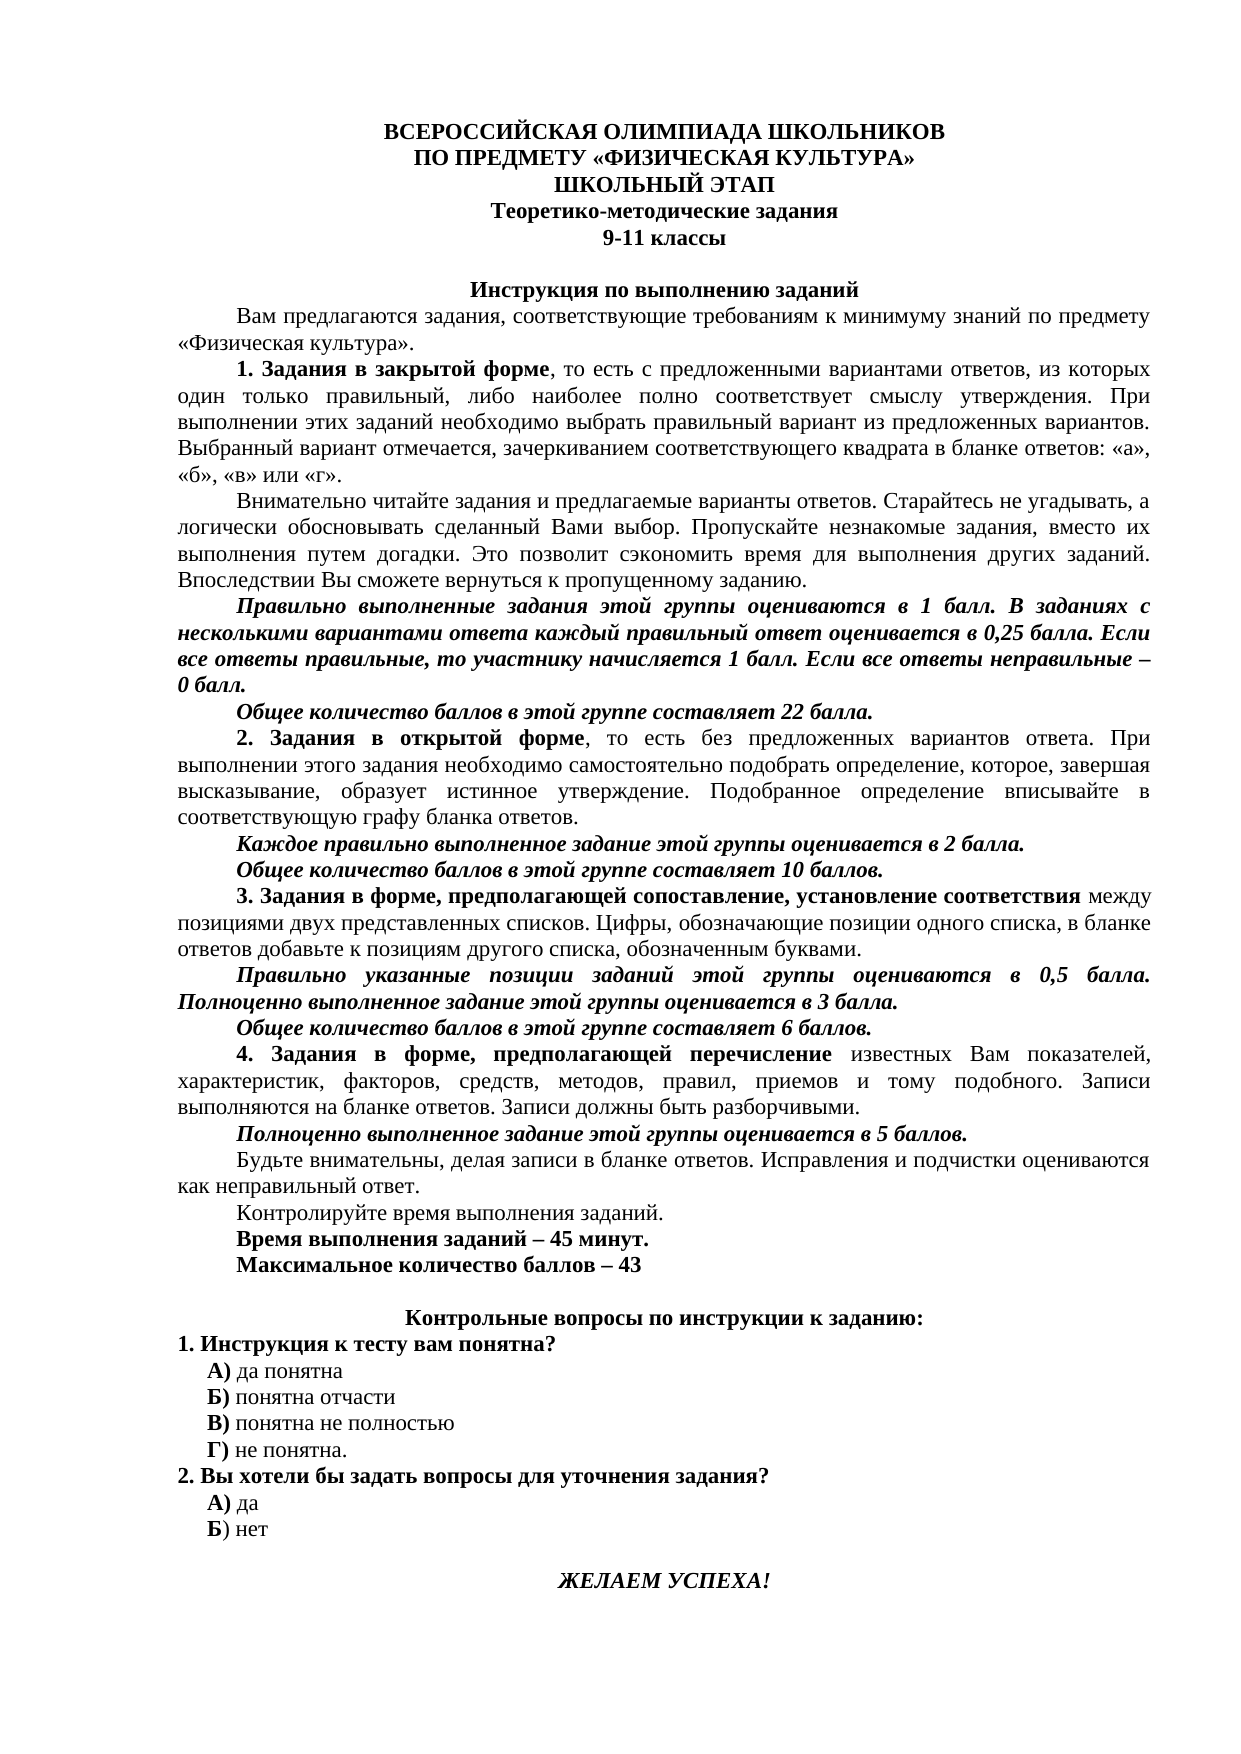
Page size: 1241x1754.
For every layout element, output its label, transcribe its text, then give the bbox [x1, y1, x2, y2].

text ЖЕЛАЕМ УСПЕХА! [177, 1568, 1152, 1594]
text Б) нет [207, 1515, 1152, 1541]
text Инструкция по выполнению заданий [177, 276, 1152, 303]
text Будьте внимательны, делая записи в бланке ответов. Исправления и подчистки оцениваются как неправильный ответ. [177, 1146, 1152, 1199]
text Внимательно читайте задания и предлагаемые варианты ответов. Старайтесь не угадывать, а логически обосновывать сделанный Вами выбор. Пропускайте незнакомые задания, вместо их выполнения путем догадки. Это позволит сэкономить время для выполнения других заданий. Впоследствии Вы сможете вернуться к пропущенному заданию. [177, 487, 1152, 592]
text Теоретико-методические задания [177, 197, 1152, 223]
text Г) не понятна. [207, 1436, 1152, 1462]
text 3. Задания в форме, предполагающей сопоставление, установление соответствия между позициями двух представленных списков. Цифры, обозначающие позиции одного списка, в бланке ответов добавьте к позициям другого списка, обозначенным буквами. [177, 882, 1152, 961]
text Время выполнения заданий – 45 минут. [177, 1225, 1152, 1251]
text Контролируйте время выполнения заданий. [177, 1199, 1152, 1225]
text 4. Задания в форме, предполагающей перечисление известных Вам показателей, характеристик, факторов, средств, методов, правил, приемов и тому подобного. Записи выполняются на бланке ответов. Записи должны быть разборчивыми. [177, 1041, 1152, 1119]
text А) да понятна [207, 1357, 1152, 1383]
text А) да [207, 1488, 1152, 1515]
text Максимальное количество баллов – 43 [177, 1251, 1152, 1278]
text Общее количество баллов в этой группе составляет 22 балла. [177, 698, 1152, 724]
text ПО ПРЕДМЕТУ «ФИЗИЧЕСКАЯ КУЛЬТУРА» [177, 144, 1152, 171]
text Правильно выполненные задания этой группы оцениваются в 1 балл. В заданиях с несколькими вариантами ответа каждый правильный ответ оценивается в 0,25 балла. Если все ответы правильные, то участнику начисляется 1 балл. Если все ответы неправильные – 0 балл. [177, 592, 1152, 698]
text Вам предлагаются задания, соответствующие требованиям к минимуму знаний по предмету «Физическая культура». [177, 303, 1152, 355]
text 2. Задания в открытой форме, то есть без предложенных вариантов ответа. При выполнении этого задания необходимо самостоятельно подобрать определение, которое, завершая высказывание, образует истинное утверждение. Подобранное определение вписывайте в соответствующую графу бланка ответов. [177, 724, 1152, 830]
text Правильно указанные позиции заданий этой группы оцениваются в 0,5 балла. Полноценно выполненное задание этой группы оценивается в 3 балла. [177, 961, 1152, 1014]
text Общее количество баллов в этой группе составляет 10 баллов. [177, 856, 1152, 882]
text ШКОЛЬНЫЙ ЭТАП [177, 171, 1152, 197]
text Б) понятна отчасти [207, 1383, 1152, 1409]
text Контрольные вопросы по инструкции к заданию: [177, 1304, 1152, 1330]
text Общее количество баллов в этой группе составляет 6 баллов. [177, 1014, 1152, 1041]
text 2. Вы хотели бы задать вопросы для уточнения задания? [177, 1462, 1152, 1488]
text Каждое правильно выполненное задание этой группы оценивается в 2 балла. [177, 830, 1152, 856]
text Полноценно выполненное задание этой группы оценивается в 5 баллов. [177, 1119, 1152, 1146]
text ВСЕРОССИЙСКАЯ ОЛИМПИАДА ШКОЛЬНИКОВ [177, 118, 1152, 144]
text 9-11 классы [177, 223, 1152, 250]
text 1. Задания в закрытой форме, то есть с предложенными вариантами ответов, из которых один только правильный, либо наиболее полно соответствует смыслу утверждения. При выполнении этих заданий необходимо выбрать правильный вариант из предложенных вариантов. Выбранный вариант отмечается, зачеркиванием соответствующего квадрата в бланке ответов: «а», «б», «в» или «г». [177, 355, 1152, 487]
text В) понятна не полностью [207, 1409, 1152, 1436]
text 1. Инструкция к тесту вам понятна? [177, 1330, 1152, 1357]
